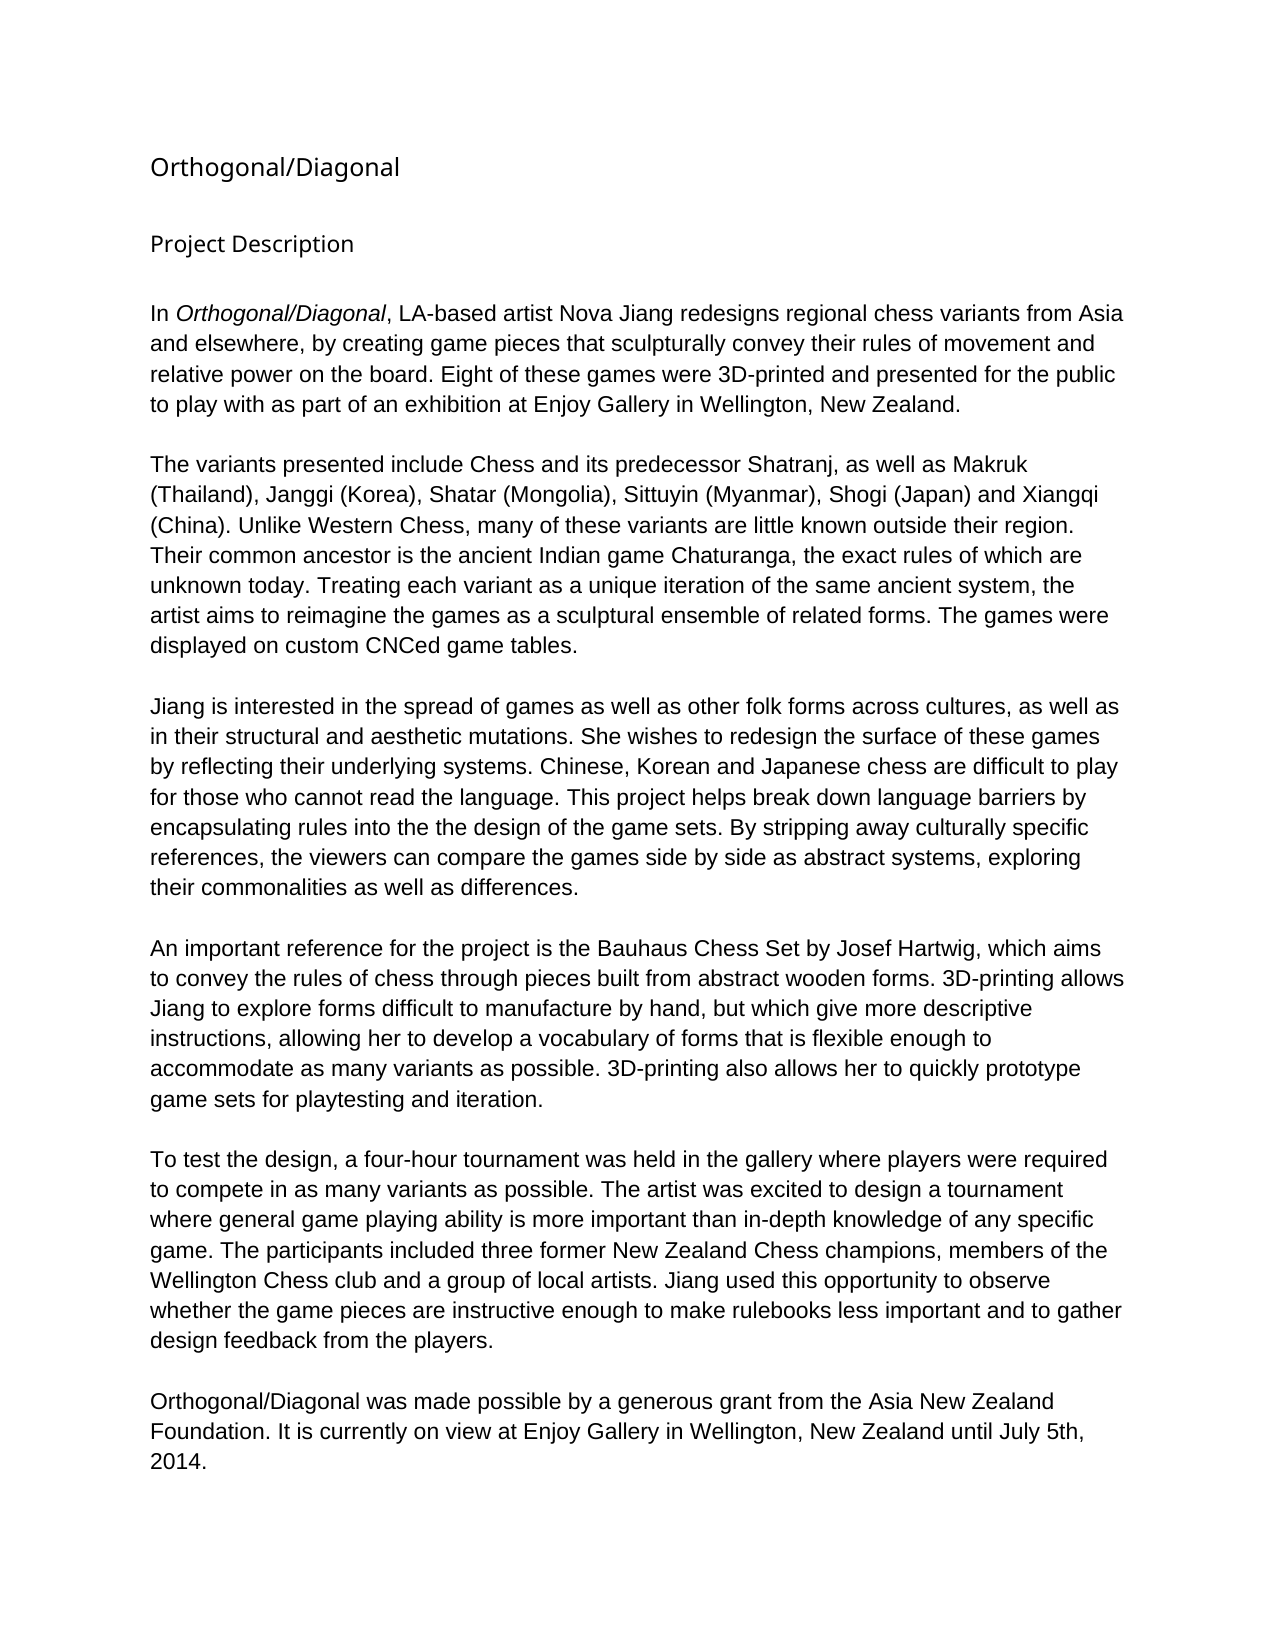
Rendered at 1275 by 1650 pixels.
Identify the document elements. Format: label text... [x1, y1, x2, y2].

text Orthogonal/Diagonal was made possible by a generous grant from the Asia New Zealand Foundation. It is currently on view at Enjoy Gallery in Wellington, New Zealand until July 5th, 2014. [150, 1388, 1125, 1474]
text Project Description [150, 228, 1125, 259]
text In Orthogonal/Diagonal, LA-based artist Nova Jiang redesigns regional chess variants from Asia and elsewhere, by creating game pieces that sculpturally convey their rules of movement and relative power on the board. Eight of these games were 3D-printed and presented for the public to play with as part of an exhibition at Enjoy Gallery in Wellington, New Zealand. [150, 300, 1125, 417]
text Orthogonal/Diagonal [150, 150, 1125, 184]
text An important reference for the project is the Bauhaus Chess Set by Josef Hartwig, which aims to convey the rules of chess through pieces built from abstract wooden forms. 3D-printing allows Jiang to explore forms difficult to manufacture by hand, but which give more descriptive instructions, allowing her to develop a vocabulary of forms that is flexible enough to accommodate as many variants as possible. 3D-printing also allows her to quickly prototype game sets for playtesting and iteration. [150, 934, 1125, 1112]
text The variants presented include Chess and its predecessor Shatranj, as well as Makruk (Thailand), Janggi (Korea), Shatar (Mongolia), Sittuyin (Myanmar), Shogi (Japan) and Xiangqi (China). Unlike Western Chess, many of these variants are little known outside their region. Their common ancestor is the ancient Indian game Chaturanga, the exact rules of which are unknown today. Treating each variant as a unique iteration of the same ancient system, the artist aims to reimagine the games as a sculptural ensemble of related forms. The games were displayed on custom CNCed game tables. [150, 451, 1125, 659]
text Jiang is interested in the spread of games as well as other folk forms across cultures, as well as in their structural and aesthetic mutations. She wishes to redesign the surface of these games by reflecting their underlying systems. Chinese, Korean and Japanese chess are difficult to play for those who cannot read the language. This project helps break down language barriers by encapsulating rules into the the design of the game sets. By stripping away culturally specific references, the viewers can compare the games side by side as abstract systems, exploring their commonalities as well as differences. [150, 693, 1125, 901]
text To test the design, a four-hour tournament was held in the gallery where players were required to compete in as many variants as possible. The artist was excited to design a tournament where general game playing ability is more important than in-depth knowledge of any specific game. The participants included three former New Zealand Chess champions, members of the Wellington Chess club and a group of local artists. Jiang used this opportunity to observe whether the game pieces are instructive enough to make rulebooks less important and to gather design feedback from the players. [150, 1146, 1125, 1354]
